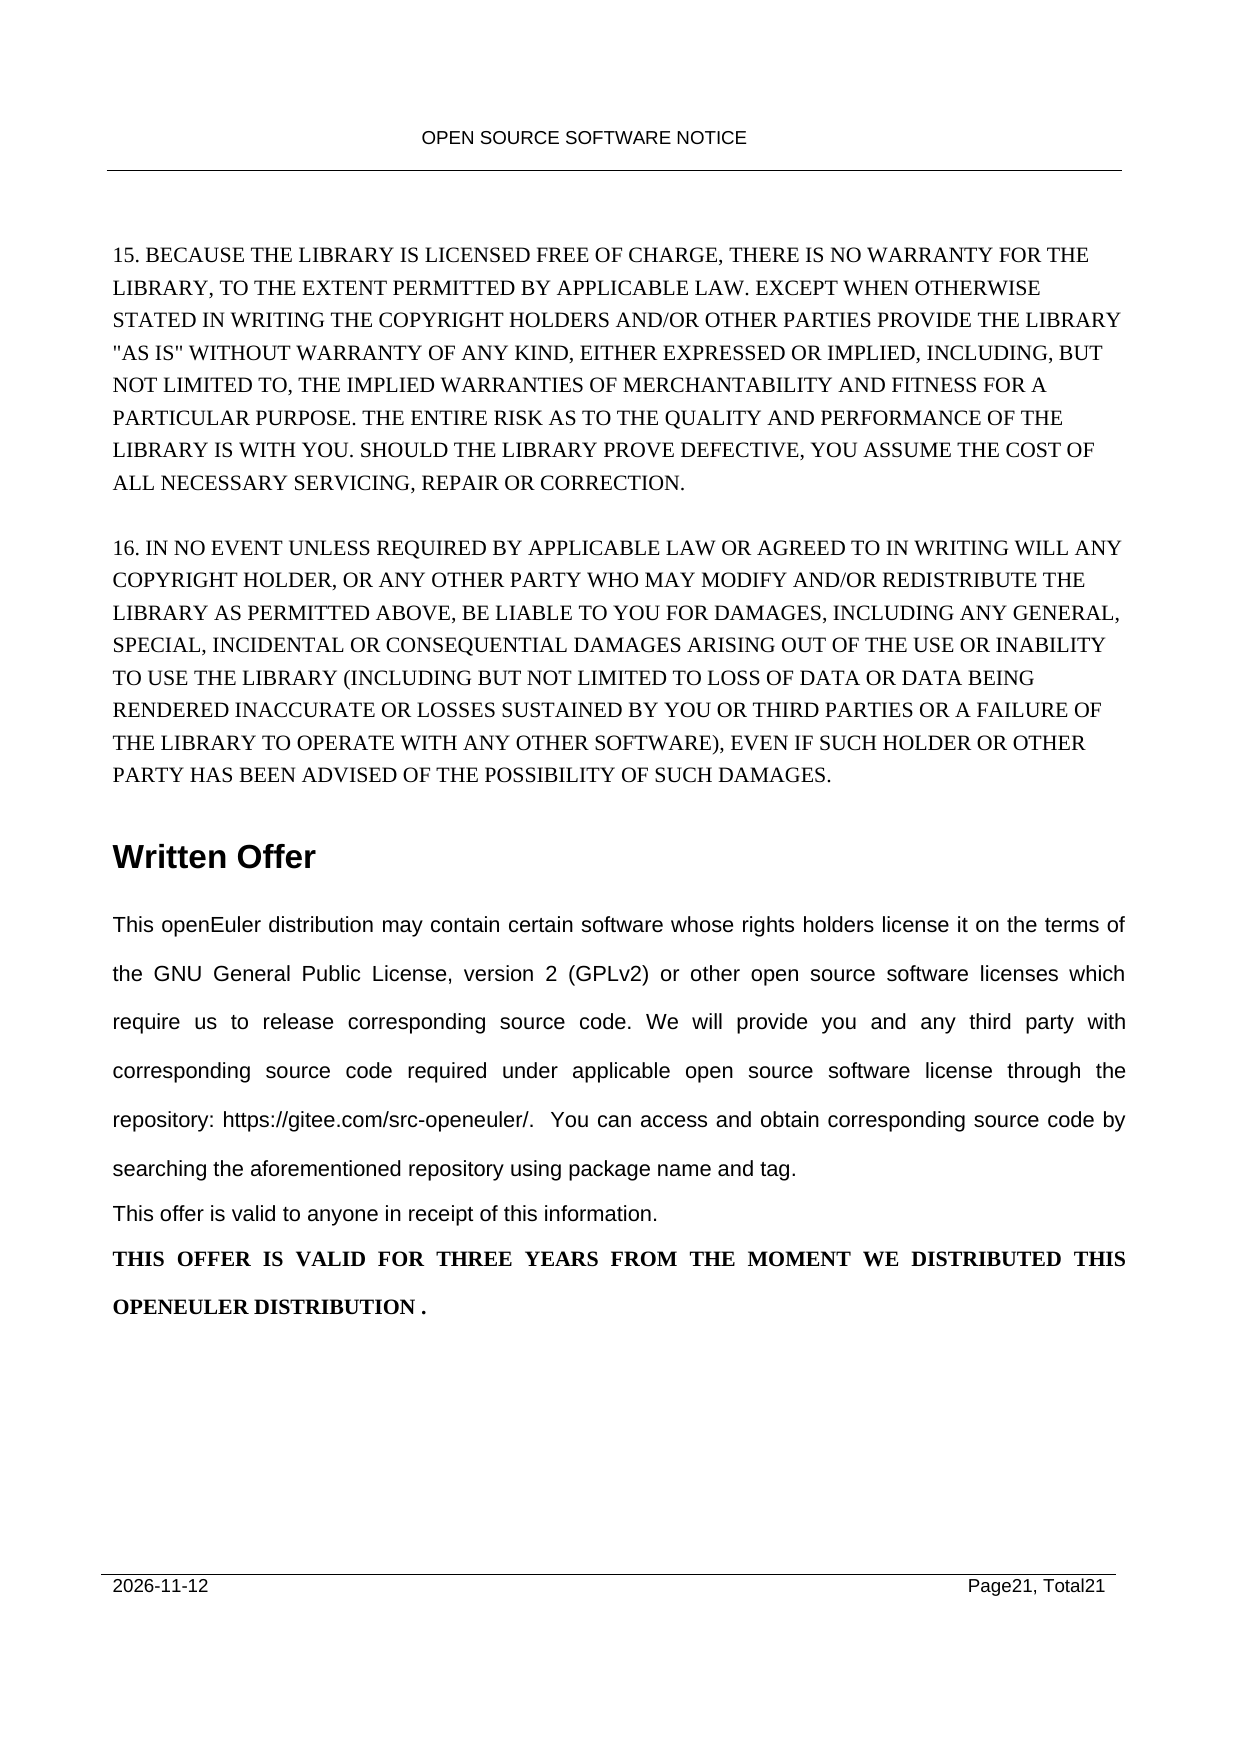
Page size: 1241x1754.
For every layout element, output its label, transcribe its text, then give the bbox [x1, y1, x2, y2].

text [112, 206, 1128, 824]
text Written Offer [112, 824, 1128, 889]
text THIS OFFER IS VALID FOR THREE YEARS FROM THE MOMENT WE DISTRIBUTED THIS OPENEULER DISTRIBUTION . [112, 1242, 1128, 1323]
text This openEuler distribution may contain certain software whose rights holders license it on the terms of the GNU General Public License, version 2 (GPLv2) or other open source software licenses which require us to release corresponding source code. We will provide you and any third party with corresponding source code required under applicable open source software license through the repository: https://gitee.com/src-openeuler/. You can access and obtain corresponding source code by searching the aforementioned repository using package name and tag. [112, 908, 1128, 1184]
text This offer is valid to anyone in receipt of this information. [112, 1197, 1128, 1229]
